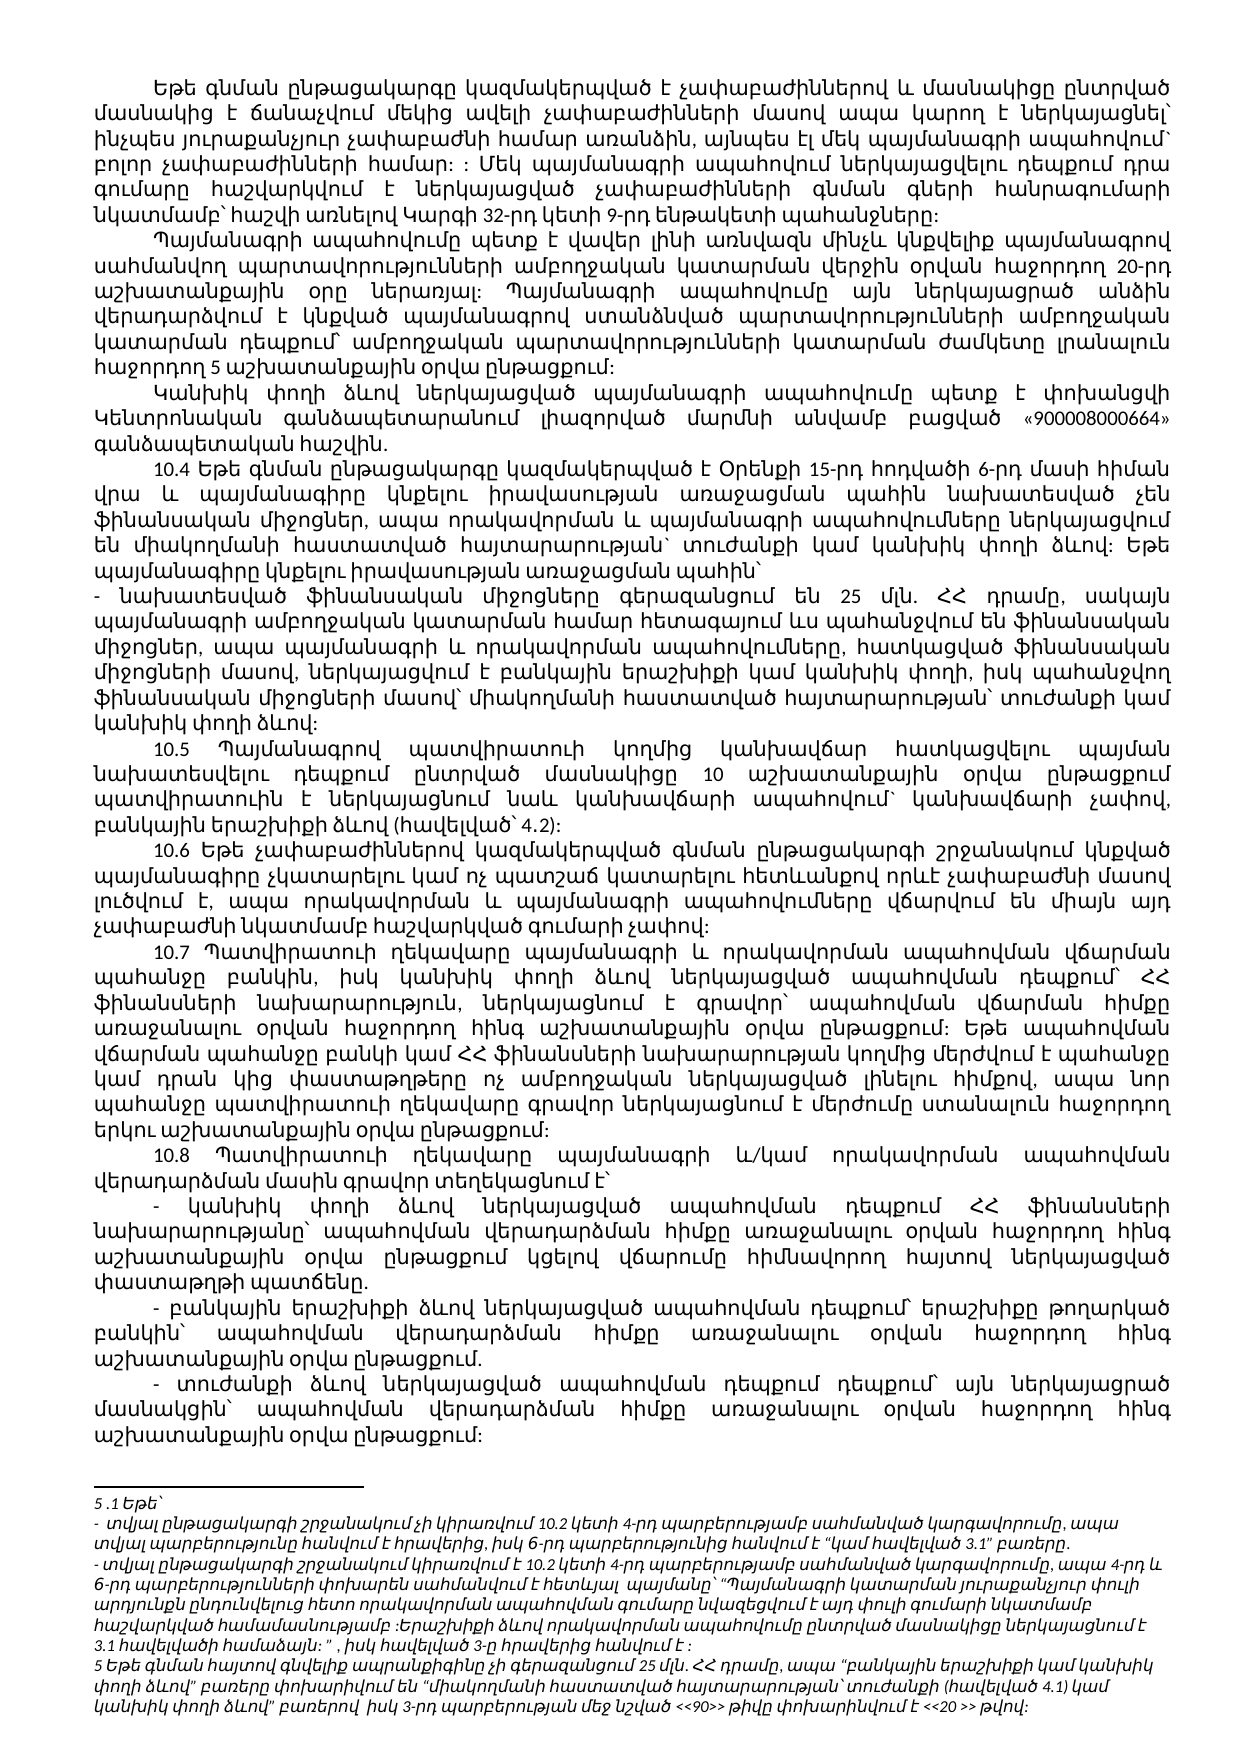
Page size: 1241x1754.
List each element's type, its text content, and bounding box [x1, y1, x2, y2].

text Կանխիկ փողի ձևով ներկայացված պայմանագրի ապահովումը պետք է փոխանցվի Կենտրոնական գանձապետարանում լիազորված մարմնի անվամբ բացված «900008000664» գանձապետական հաշվին. [94, 380, 1171, 456]
text - կանխիկ փողի ձևով ներկայացված ապահովման դեպքում ՀՀ ֆինանսների նախարարությանը՝ ապահովման վերադարձման հիմքը առաջանալու օրվան հաջորդող հինգ աշխատանքային օրվա ընթացքում կցելով վճարումը հիմնավորող հայտով ներկայացված փաստաթղթի պատճենը. [94, 1193, 1171, 1295]
text Պայմանագրի ապահովումը պետք է վավեր լինի առնվազն մինչև կնքվելիք պայմանագրով սահմանվող պարտավորությունների ամբողջական կատարման վերջին օրվան հաջորդող 20-րդ աշխատանքային օրը ներառյալ: Պայմանագրի ապահովումը այն ներկայացրած անձին վերադարձվում է կնքված պայմանագրով ստանձնված պարտավորությունների ամբողջական կատարման դեպքում՝ ամբողջական պարտավորությունների կատարման ժամկետը լրանալուն հաջորդող 5 աշխատանքային օրվա ընթացքում: [94, 227, 1171, 380]
text 10.4 Եթե գնման ընթացակարգը կազմակերպված է Օրենքի 15-րդ հոդվածի 6-րդ մասի հիման վրա և պայմանագիրը կնքելու իրավասության առաջացման պահին նախատեսված չեն ֆինանսական միջոցներ, ապա որակավորման և պայմանագրի ապահովումները ներկայացվում են միակողմանի հաստատված հայտարարության` տուժանքի կամ կանխիկ փողի ձևով: Եթե պայմանագիրը կնքելու իրավասության առաջացման պահին՝ [94, 456, 1171, 583]
text 10.5 Պայմանագրով պատվիրատուի կողմից կանխավճար հատկացվելու պայման նախատեսվելու դեպքում ընտրված մասնակիցը 10 աշխատանքային օրվա ընթացքում պատվիրատուին է ներկայացնում նաև կանխավճարի ապահովում` կանխավճարի չափով, բանկային երաշխիքի ձևով (հավելված՝ 4․2): [94, 736, 1171, 837]
text Եթե գնման ընթացակարգը կազմակերպված է չափաբաժիններով և մասնակիցը ընտրված մասնակից է ճանաչվում մեկից ավելի չափաբաժինների մասով ապա կարող է ներկայացնել՝ ինչպես յուրաքանչյուր չափաբաժնի համար առանձին, այնպես էլ մեկ պայմանագրի ապահովում` բոլոր չափաբաժինների համար: : Մեկ պայմանագրի ապահովում ներկայացվելու դեպքում դրա գումարը հաշվարկվում է ներկայացված չափաբաժինների գնման գների հանրագումարի նկատմամբ՝ հաշվի առնելով Կարգի 32-րդ կետի 9-րդ ենթակետի պահանջները: [94, 75, 1171, 227]
text - տուժանքի ձևով ներկայացված ապահովման դեպքում դեպքում՝ այն ներկայացրած մասնակցին՝ ապահովման վերադարձման հիմքը առաջանալու օրվան հաջորդող հինգ աշխատանքային օրվա ընթացքում: [94, 1371, 1171, 1447]
text 10.7 Պատվիրատուի ղեկավարը պայմանագրի և որակավորման ապահովման վճարման պահանջը բանկին, իսկ կանխիկ փողի ձևով ներկայացված ապահովման դեպքում՝ ՀՀ ֆինանսների նախարարություն, ներկայացնում է գրավոր՝ ապահովման վճարման հիմքը առաջանալու օրվան հաջորդող հինգ աշխատանքային օրվա ընթացքում: Եթե ապահովման վճարման պահանջը բանկի կամ ՀՀ ֆինանսների նախարարության կողմից մերժվում է պահանջը կամ դրան կից փաստաթղթերը ոչ ամբողջական ներկայացված լինելու հիմքով, ապա նոր պահանջը պատվիրատուի ղեկավարը գրավոր ներկայացնում է մերժումը ստանալուն հաջորդող երկու աշխատանքային օրվա ընթացքում: [94, 939, 1171, 1142]
text - նախատեսված ֆինանսական միջոցները գերազանցում են 25 մլն. ՀՀ դրամը, սակայն պայմանագրի ամբողջական կատարման համար հետագայում ևս պահանջվում են ֆինանսական միջոցներ, ապա պայմանագրի և որակավորման ապահովումները, հատկացված ֆինանսական միջոցների մասով, ներկայացվում է բանկային երաշխիքի կամ կանխիկ փողի, իսկ պահանջվող ֆինանսական միջոցների մասով՝ միակողմանի հաստատված հայտարարության՝ տուժանքի կամ կանխիկ փողի ձևով: [94, 583, 1171, 736]
text 10.6 Եթե չափաբաժիններով կազմակերպված գնման ընթացակարգի շրջանակում կնքված պայմանագիրը չկատարելու կամ ոչ պատշաճ կատարելու հետևանքով որևէ չափաբաժնի մասով լուծվում է, ապա որակավորման և պայմանագրի ապահովումները վճարվում են միայն այդ չափաբաժնի նկատմամբ հաշվարկված գումարի չափով: [94, 837, 1171, 939]
text - բանկային երաշխիքի ձևով ներկայացված ապահովման դեպքում՝ երաշխիքը թողարկած բանկին՝ ապահովման վերադարձման հիմքը առաջանալու օրվան հաջորդող հինգ աշխատանքային օրվա ընթացքում. [94, 1295, 1171, 1371]
text 10.8 Պատվիրատուի ղեկավարը պայմանագրի և/կամ որակավորման ապահովման վերադարձման մասին գրավոր տեղեկացնում է՝ [94, 1142, 1171, 1193]
